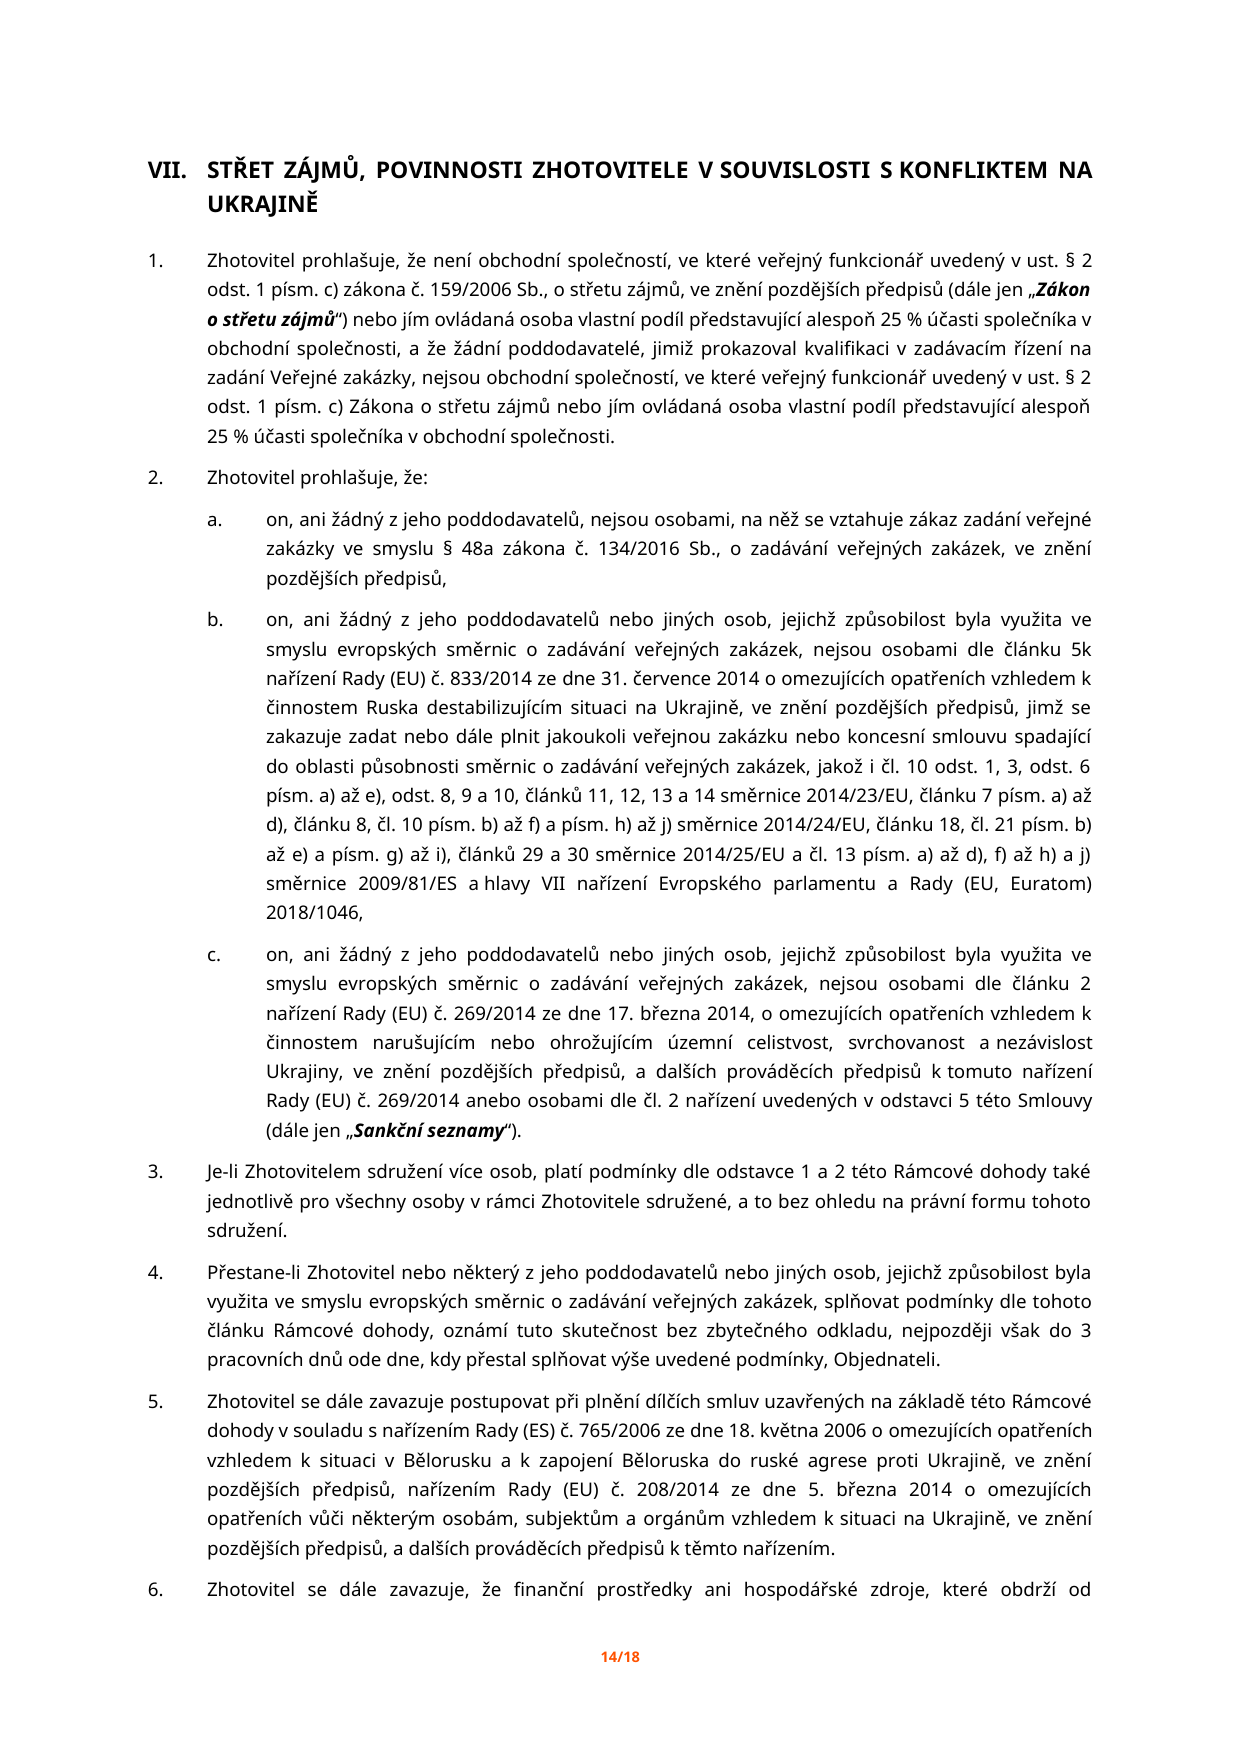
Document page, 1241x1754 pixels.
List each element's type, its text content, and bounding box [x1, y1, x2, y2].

list Zhotovitel prohlašuje, že není obchodní společností, ve které veřejný funkcionář uvedený v ust. § 2 odst. 1 písm. c) zákona č. 159/2006 Sb., o střetu zájmů, ve znění pozdějších předpisů (dále jen „Zákon o střetu zájmů“) nebo jím ovládaná osoba vlastní podíl představující alespoň 25 % účasti společníka v obchodní společnosti, a že žádní poddodavatelé, jimiž prokazoval kvalifikaci v zadávacím řízení na zadání Veřejné zakázky, nejsou obchodní společností, ve které veřejný funkcionář uvedený v ust. § 2 odst. 1 písm. c) Zákona o střetu zájmů nebo jím ovládaná osoba vlastní podíl představující alespoň 25 % účasti společníka v obchodní společnosti. [148, 247, 1092, 448]
text STŘET ZÁJMŮ, POVINNOSTI ZHOTOVITELE V SOUVISLOSTI S KONFLIKTEM NA UKRAJINĚ [148, 153, 1092, 219]
text Zhotovitel se dále zavazuje postupovat při plnění dílčích smluv uzavřených na základě této Rámcové dohody v souladu s nařízením Rady (ES) č. 765/2006 ze dne 18. května 2006 o omezujících opatřeních vzhledem k situaci v Bělorusku a k zapojení Běloruska do ruské agrese proti Ukrajině, ve znění pozdějších předpisů, nařízením Rady (EU) č. 208/2014 ze dne 5. března 2014 o omezujících opatřeních vůči některým osobám, subjektům a orgánům vzhledem k situaci na Ukrajině, ve znění pozdějších předpisů, a dalších prováděcích předpisů k těmto nařízením. [148, 1388, 1092, 1560]
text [148, 1577, 1092, 1602]
text Zhotovitel prohlašuje, že: [148, 465, 1092, 490]
text Je-li Zhotovitelem sdružení více osob, platí podmínky dle odstavce 1 a 2 této Rámcové dohody také jednotlivě pro všechny osoby v rámci Zhotovitele sdružené, a to bez ohledu na právní formu tohoto sdružení. [148, 1159, 1092, 1243]
list on, ani žádný z jeho poddodavatelů, nejsou osobami, na něž se vztahuje zákaz zadání veřejné zakázky ve smyslu § 48a zákona č. 134/2016 Sb., o zadávání veřejných zakázek, ve znění pozdějších předpisů, [207, 506, 1092, 591]
text Přestane-li Zhotovitel nebo některý z jeho poddodavatelů nebo jiných osob, jejichž způsobilost byla využita ve smyslu evropských směrnic o zadávání veřejných zakázek, splňovat podmínky dle tohoto článku Rámcové dohody, oznámí tuto skutečnost bez zbytečného odkladu, nejpozději však do 3 pracovních dnů ode dne, kdy přestal splňovat výše uvedené podmínky, Objednateli. [148, 1259, 1092, 1372]
text on, ani žádný z jeho poddodavatelů nebo jiných osob, jejichž způsobilost byla využita ve smyslu evropských směrnic o zadávání veřejných zakázek, nejsou osobami dle článku 5k nařízení Rady (EU) č. 833/2014 ze dne 31. července 2014 o omezujících opatřeních vzhledem k činnostem Ruska destabilizujícím situaci na Ukrajině, ve znění pozdějších předpisů, jimž se zakazuje zadat nebo dále plnit jakoukoli veřejnou zakázku nebo koncesní smlouvu spadající do oblasti působnosti směrnic o zadávání veřejných zakázek, jakož i čl. 10 odst. 1, 3, odst. 6 písm. a) až e), odst. 8, 9 a 10, článků 11, 12, 13 a 14 směrnice 2014/23/EU, článku 7 písm. a) až d), článku 8, čl. 10 písm. b) až f) a písm. h) až j) směrnice 2014/24/EU, článku 18, čl. 21 písm. b) až e) a písm. g) až i), článků 29 a 30 směrnice 2014/25/EU a čl. 13 písm. a) až d), f) až h) a j) směrnice 2009/81/ES a hlavy VII nařízení Evropského parlamentu a Rady (EU, Euratom) 2018/1046, [207, 607, 1092, 925]
text on, ani žádný z jeho poddodavatelů nebo jiných osob, jejichž způsobilost byla využita ve smyslu evropských směrnic o zadávání veřejných zakázek, nejsou osobami dle článku 2 nařízení Rady (EU) č. 269/2014 ze dne 17. března 2014, o omezujících opatřeních vzhledem k činnostem narušujícím nebo ohrožujícím územní celistvost, svrchovanost a nezávislost Ukrajiny, ve znění pozdějších předpisů, a dalších prováděcích předpisů k tomuto nařízení Rady (EU) č. 269/2014 anebo osobami dle čl. 2 nařízení uvedených v odstavci 5 této Smlouvy (dále jen „Sankční seznamy“). [207, 941, 1092, 1142]
